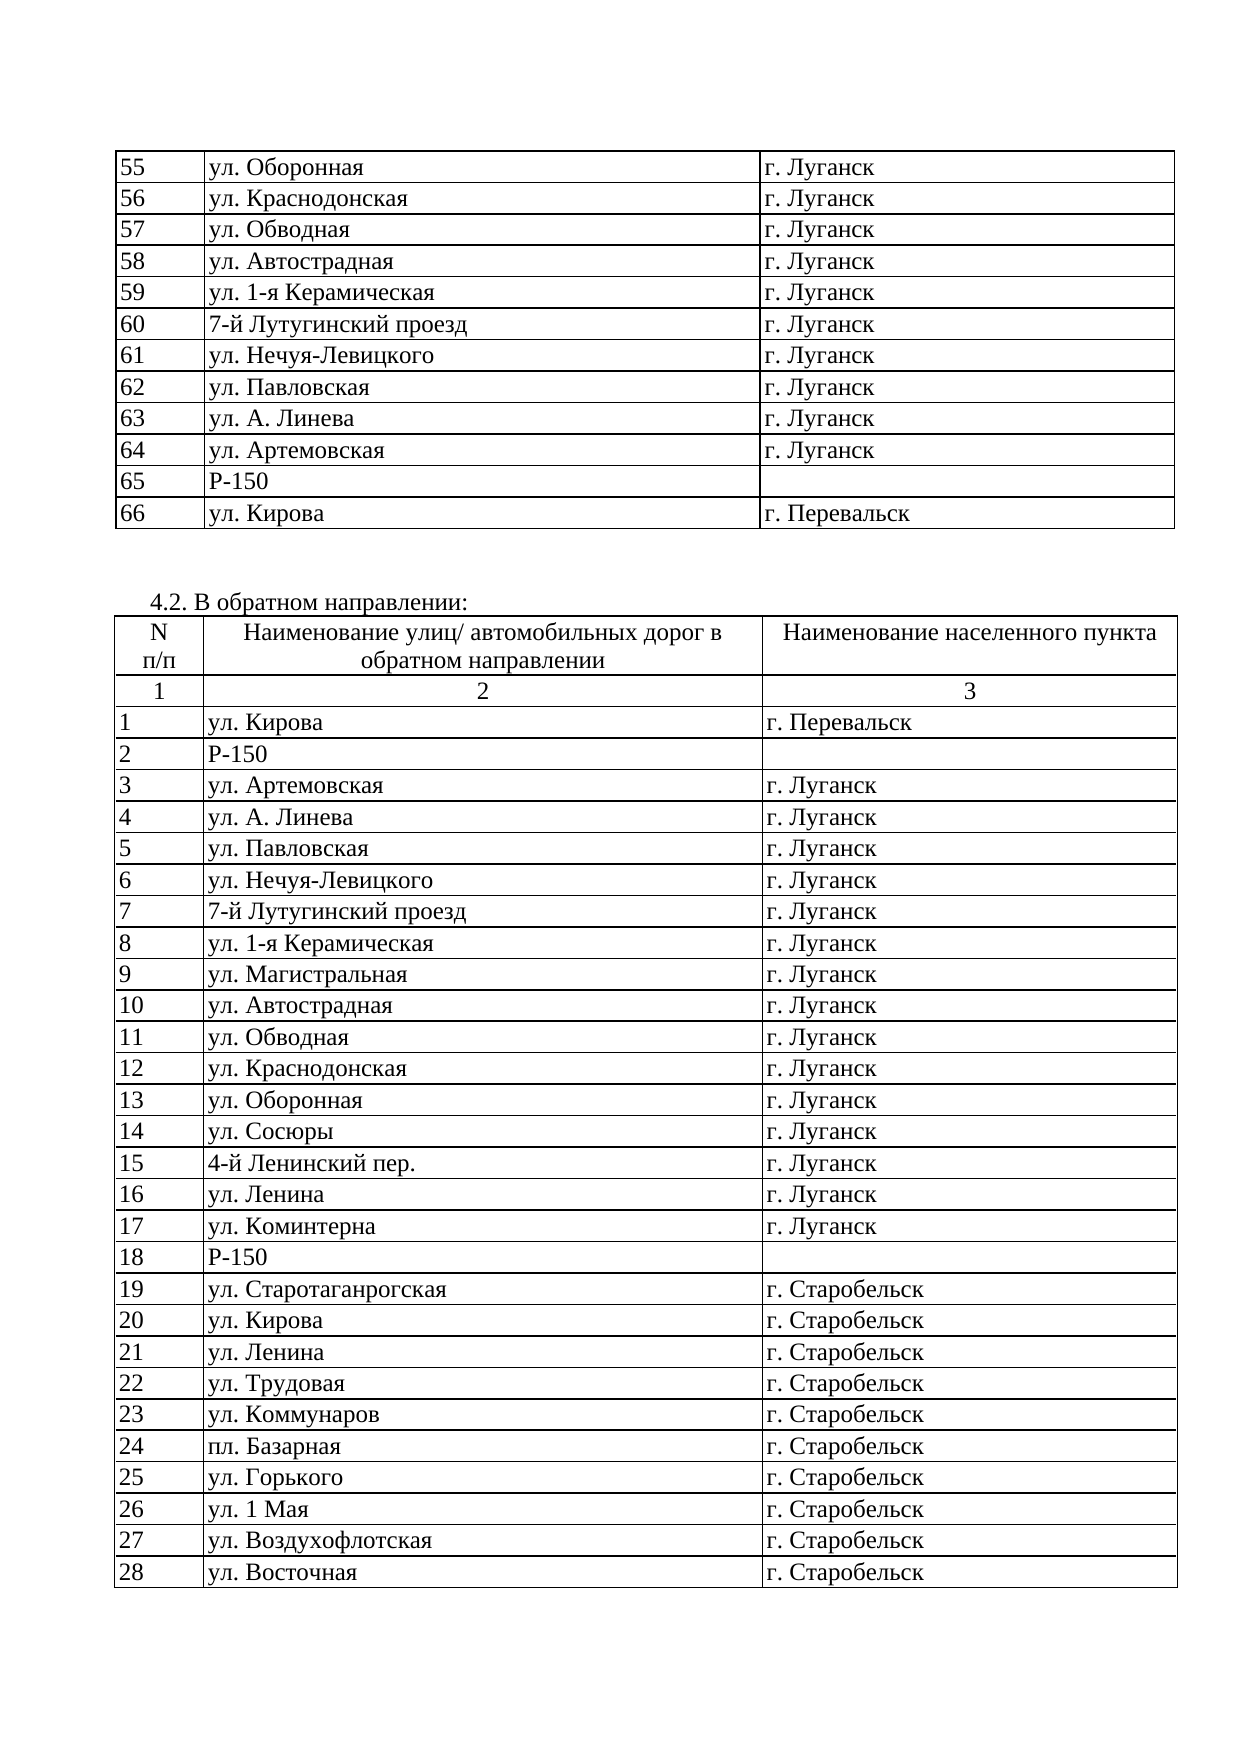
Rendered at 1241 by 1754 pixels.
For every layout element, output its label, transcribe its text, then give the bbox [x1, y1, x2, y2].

table_header Наименование улиц/ автомобильных дорог в обратном направлении [204, 617, 762, 674]
table_cell ул. А. Линева [205, 403, 759, 433]
table_cell ул. Оборонная [205, 152, 759, 181]
table_cell г. Старобельск [763, 1461, 1177, 1492]
table_cell г. Луганск [763, 832, 1177, 863]
table_cell г. Луганск [761, 372, 1174, 402]
table_cell г. Луганск [761, 403, 1174, 433]
table_cell г. Луганск [763, 1209, 1177, 1241]
table_cell 17 [115, 1210, 203, 1241]
table_cell 10 [115, 990, 203, 1020]
table_cell ул. Краснодонская [205, 183, 759, 213]
table_cell 21 [115, 1336, 203, 1366]
table_cell ул. Павловская [204, 833, 762, 863]
table_cell ул. Восточная [204, 1557, 762, 1587]
text 4.2. В обратном направлении: [150, 587, 1090, 615]
table_cell 7 [115, 896, 203, 926]
table_cell ул. Артемовская [205, 435, 759, 464]
table_cell г. Луганск [763, 926, 1177, 957]
table_cell 1 [115, 675, 203, 706]
table_cell 5 [115, 833, 203, 863]
table_cell г. Луганск [763, 1146, 1177, 1178]
table_cell ул. Обводная [205, 215, 759, 244]
table_cell ул. Коминтерна [204, 1211, 762, 1241]
table_cell Р-150 [204, 1242, 762, 1272]
table_cell г. Луганск [761, 246, 1174, 276]
table_cell ул. Обводная [204, 1022, 762, 1052]
table_header Наименование населенного пункта [763, 617, 1177, 674]
table_cell 7-й Лутугинский проезд [204, 896, 762, 926]
table_cell 25 [115, 1462, 203, 1492]
table_cell г. Луганск [763, 1052, 1177, 1083]
table_cell 64 [117, 435, 204, 464]
table_cell 62 [117, 372, 204, 402]
table_cell ул. 1 Мая [204, 1494, 762, 1524]
table_cell 28 [115, 1556, 203, 1587]
table_cell 20 [115, 1305, 203, 1335]
table_cell 2 [115, 738, 203, 769]
table_cell ул. 1-я Керамическая [205, 277, 759, 307]
table_cell г. Старобельск [763, 1524, 1177, 1555]
table_cell г. Луганск [761, 435, 1174, 464]
table_cell г. Луганск [761, 183, 1174, 213]
table_cell ул. Воздухофлотская [204, 1525, 762, 1555]
table_cell 7-й Лутугинский проезд [205, 309, 759, 339]
table_cell ул. Нечуя-Левицкого [204, 865, 762, 894]
table_cell 23 [115, 1399, 203, 1429]
table_cell г. Старобельск [763, 1304, 1177, 1335]
table_cell [763, 737, 1177, 769]
table_cell г. Луганск [763, 769, 1177, 800]
table_cell 55 [117, 152, 204, 181]
table_cell ул. Автострадная [204, 991, 762, 1020]
table_cell 3 [115, 770, 203, 800]
table_cell 1 [115, 707, 203, 737]
table_cell 56 [117, 183, 204, 213]
table_cell 65 [117, 466, 204, 496]
table_cell 3 [763, 674, 1177, 706]
table_cell ул. Коммунаров [204, 1400, 762, 1429]
table_cell ул. 1-я Керамическая [204, 928, 762, 957]
table_cell ул. Краснодонская [204, 1053, 762, 1083]
table_cell 63 [117, 403, 204, 433]
table_cell 60 [117, 309, 204, 339]
table_cell 24 [115, 1430, 203, 1461]
table_cell г. Старобельск [763, 1555, 1177, 1587]
table_cell ул. Павловская [205, 372, 759, 402]
table_cell г. Старобельск [763, 1492, 1177, 1524]
table_cell ул. Нечуя-Левицкого [205, 340, 759, 370]
table_cell г. Перевальск [763, 706, 1177, 737]
table_cell г. Старобельск [763, 1272, 1177, 1303]
table_cell г. Луганск [763, 895, 1177, 926]
table_cell г. Луганск [761, 277, 1174, 307]
table_cell 66 [117, 498, 204, 527]
table_cell [761, 466, 1174, 496]
table_cell ул. Трудовая [204, 1368, 762, 1398]
table_cell г. Луганск [763, 863, 1177, 894]
table_cell 6 [115, 864, 203, 894]
table_cell г. Луганск [763, 989, 1177, 1020]
table_header N п/п [115, 617, 203, 674]
table_cell г. Старобельск [763, 1398, 1177, 1429]
table_cell г. Луганск [761, 152, 1174, 181]
table_cell г. Старобельск [763, 1366, 1177, 1398]
table_cell ул. Автострадная [205, 246, 759, 276]
table_cell [763, 1241, 1177, 1272]
table_cell 27 [115, 1525, 203, 1555]
table_cell 4 [115, 801, 203, 832]
table_cell 22 [115, 1368, 203, 1398]
table_cell 16 [115, 1179, 203, 1209]
table_cell 2 [204, 676, 762, 706]
table_cell 11 [115, 1021, 203, 1052]
table_cell 18 [115, 1242, 203, 1272]
table_cell 57 [117, 215, 204, 244]
table_cell г. Луганск [761, 215, 1174, 244]
table_cell пл. Базарная [204, 1431, 762, 1461]
table_cell 8 [115, 927, 203, 957]
table_cell 59 [117, 277, 204, 307]
table_cell Р-150 [205, 466, 759, 496]
table_cell г. Луганск [761, 309, 1174, 339]
table_cell ул. Оборонная [204, 1085, 762, 1115]
table_cell г. Луганск [763, 1020, 1177, 1052]
table_cell ул. Сосюры [204, 1116, 762, 1146]
table_cell 26 [115, 1493, 203, 1524]
table_cell г. Старобельск [763, 1429, 1177, 1461]
table_cell ул. Артемовская [204, 770, 762, 800]
table_cell 13 [115, 1084, 203, 1115]
table_cell 19 [115, 1273, 203, 1303]
table_cell ул. Горького [204, 1462, 762, 1492]
table_cell г. Старобельск [763, 1335, 1177, 1366]
table_cell 58 [117, 246, 204, 276]
table_cell ул. Кирова [204, 707, 762, 737]
table_cell Р-150 [204, 739, 762, 769]
table_cell ул. Ленина [204, 1179, 762, 1209]
table_cell 14 [115, 1116, 203, 1146]
table_cell ул. Старотаганрогская [204, 1274, 762, 1303]
table_cell г. Луганск [761, 340, 1174, 370]
table_cell 61 [117, 340, 204, 370]
table_cell г. Луганск [763, 800, 1177, 832]
table_cell ул. Кирова [205, 498, 759, 527]
table_cell 12 [115, 1053, 203, 1083]
table_cell ул. Магистральная [204, 959, 762, 989]
table_cell ул. Ленина [204, 1337, 762, 1366]
table_cell 15 [115, 1147, 203, 1178]
table_cell г. Луганск [763, 1083, 1177, 1115]
table_cell г. Луганск [763, 1178, 1177, 1209]
table_cell 9 [115, 959, 203, 989]
table_cell г. Луганск [763, 958, 1177, 989]
table_cell ул. А. Линева [204, 802, 762, 832]
table_cell ул. Кирова [204, 1305, 762, 1335]
table_cell г. Перевальск [761, 498, 1174, 527]
table_cell 4-й Ленинский пер. [204, 1148, 762, 1178]
table_cell г. Луганск [763, 1115, 1177, 1146]
